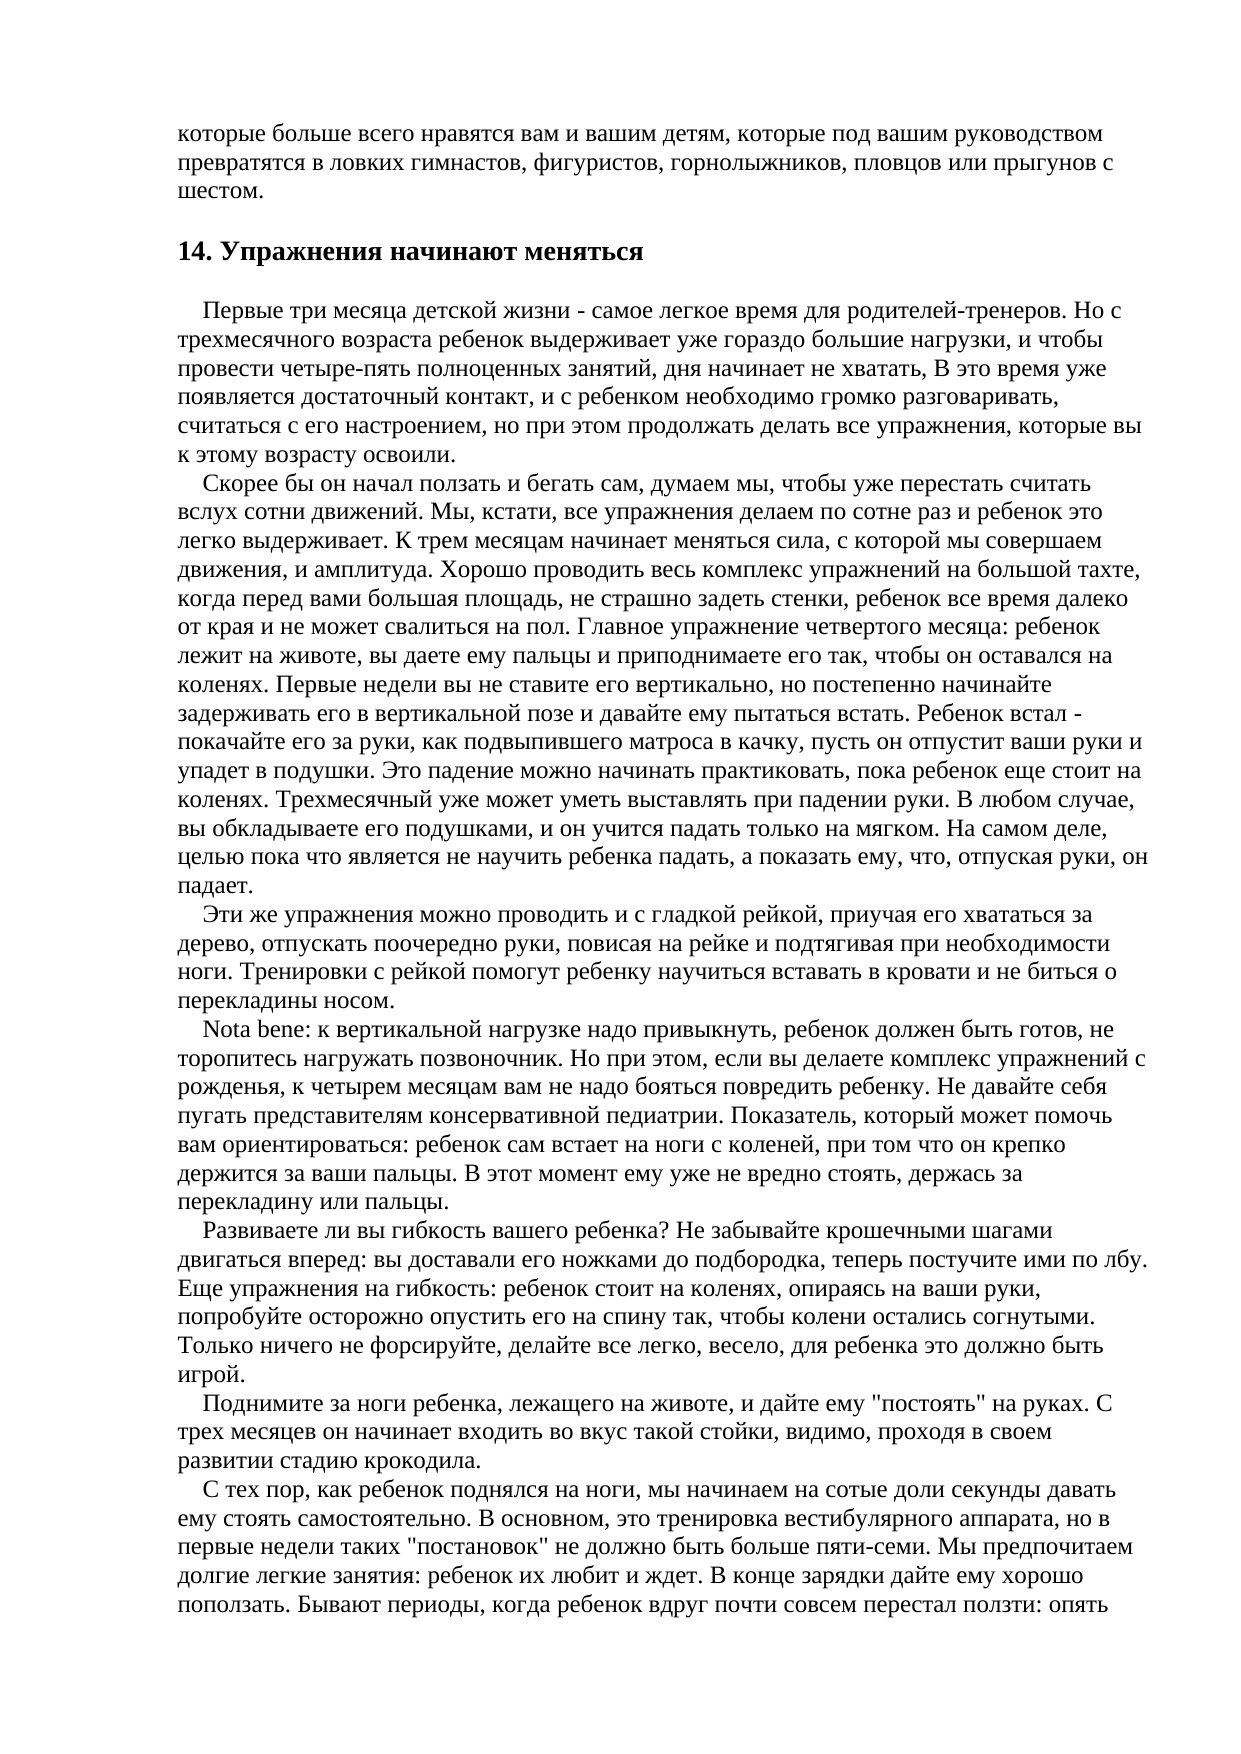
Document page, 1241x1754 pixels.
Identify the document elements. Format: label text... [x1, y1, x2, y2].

text 14. Упражнения начинают меняться [177, 233, 1152, 266]
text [177, 295, 1152, 1618]
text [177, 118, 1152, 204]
